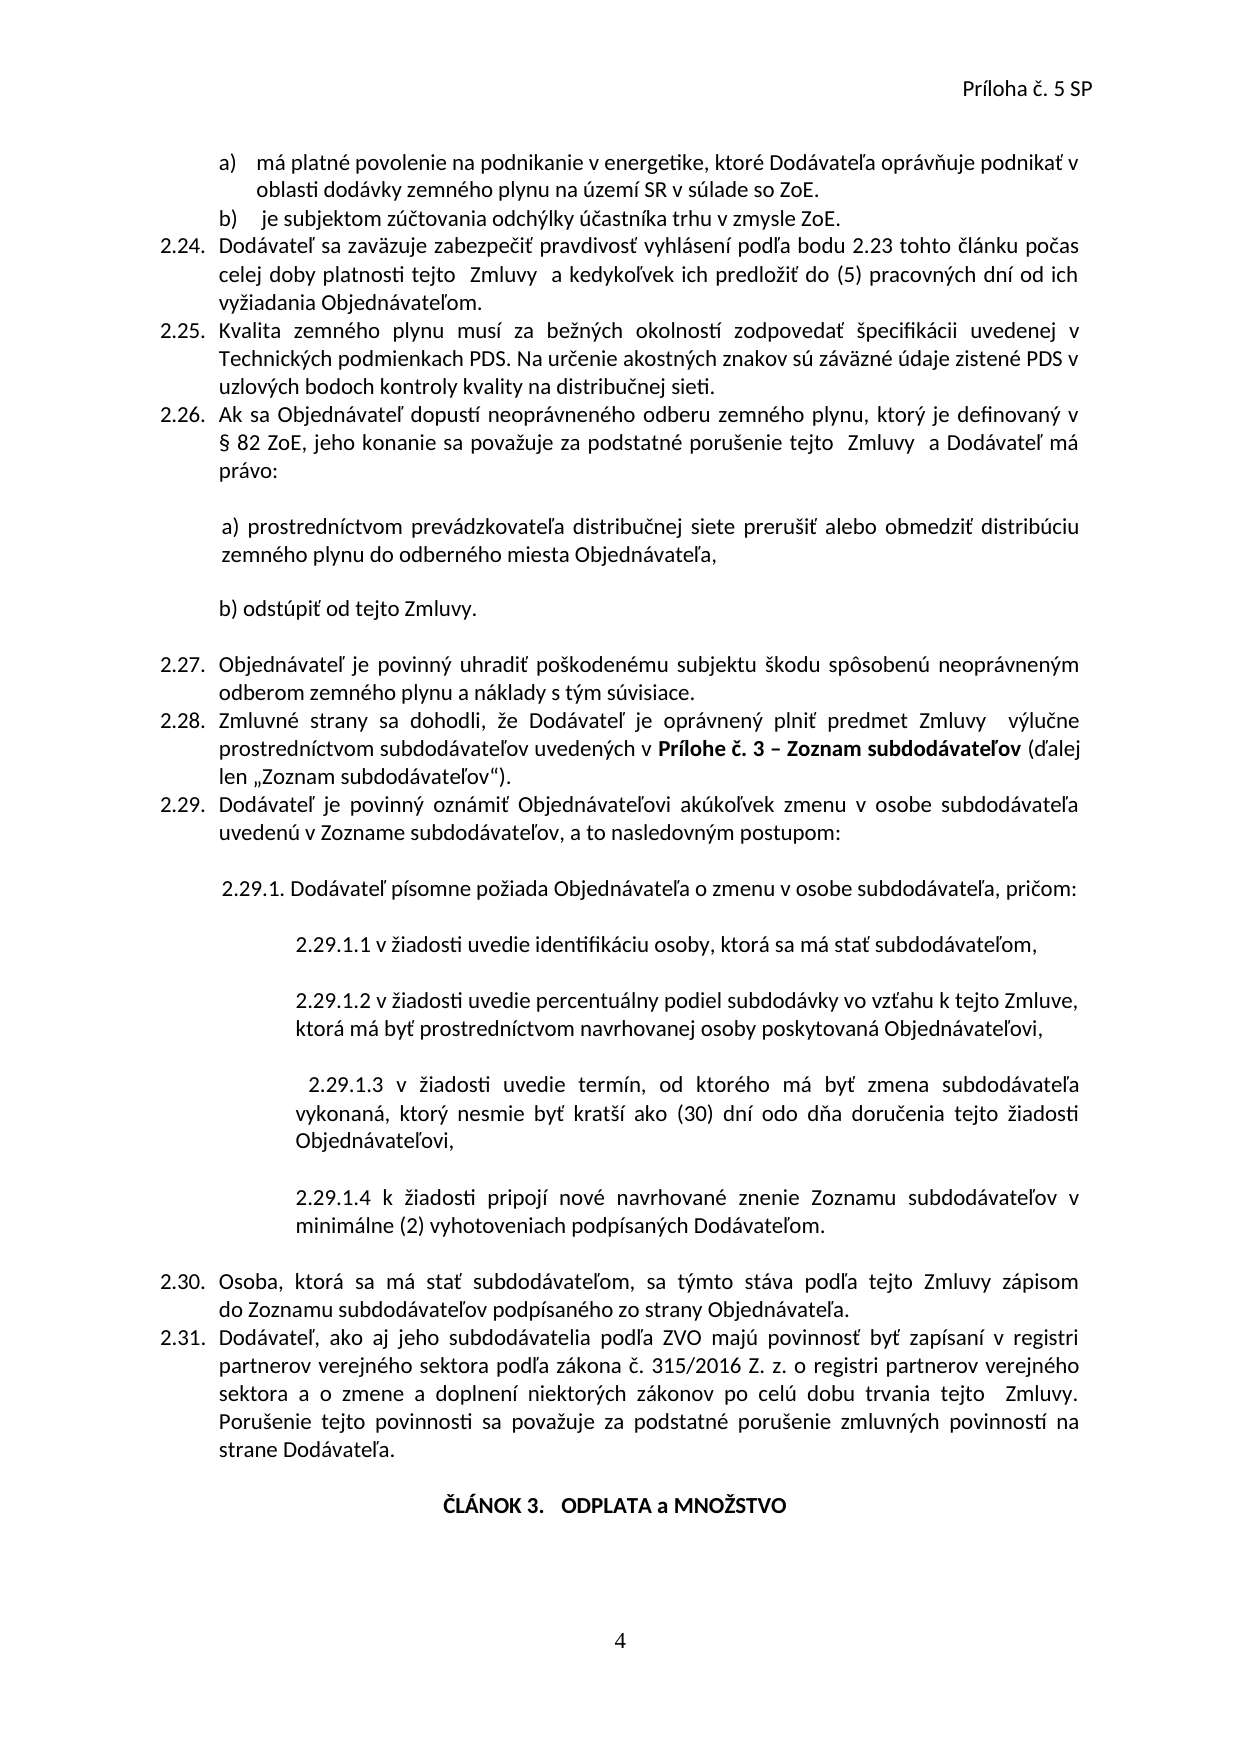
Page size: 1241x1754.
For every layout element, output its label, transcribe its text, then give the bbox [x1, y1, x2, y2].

list Dodávateľ, ako aj jeho subdodávatelia podľa ZVO majú povinnosť byť zapísaní v registri partnerov verejného sektora podľa zákona č. 315/2016 Z. z. o registri partnerov verejného sektora a o zmene a doplnení niektorých zákonov po celú dobu trvania tejto Zmluvy. Porušenie tejto povinnosti sa považuje za podstatné porušenie zmluvných povinností na strane Dodávateľa. [160, 1323, 1081, 1463]
text 2.29.1. Dodávateľ písomne požiada Objednávateľa o zmenu v osobe subdodávateľa, pričom: [221, 874, 1081, 902]
text 2.29.1.3 v žiadosti uvedie termín, od ktorého má byť zmena subdodávateľa vykonaná, ktorý nesmie byť kratší ako (30) dní odo dňa doručenia tejto žiadosti Objednávateľovi, [221, 1071, 1081, 1155]
list Osoba, ktorá sa má stať subdodávateľom, sa týmto stáva podľa tejto Zmluvy zápisom do Zoznamu subdodávateľov podpísaného zo strany Objednávateľa. [160, 1267, 1081, 1323]
text 2.29.1.4 k žiadosti pripojí nové navrhované znenie Zoznamu subdodávateľov v minimálne (2) vyhotoveniach podpísaných Dodávateľom. [221, 1183, 1081, 1239]
list Ak sa Objednávateľ dopustí neoprávneného odberu zemného plynu, ktorý je definovaný v § 82 ZoE, jeho konanie sa považuje za podstatné porušenie tejto Zmluvy a Dodávateľ má právo: [160, 400, 1081, 484]
text 2.29.1.1 v žiadosti uvedie identifikáciu osoby, ktorá sa má stať subdodávateľom, [221, 931, 1081, 958]
list Zmluvné strany sa dohodli, že Dodávateľ je oprávnený plniť predmet Zmluvy výlučne prostredníctvom subdodávateľov uvedených v Prílohe č. 3 – Zoznam subdodávateľov (ďalej len „Zoznam subdodávateľov“). [160, 706, 1081, 790]
list je subjektom zúčtovania odchýlky účastníka trhu v zmysle ZoE. [219, 204, 1081, 232]
list Dodávateľ je povinný oznámiť Objednávateľovi akúkoľvek zmenu v osobe subdodávateľa uvedenú v Zozname subdodávateľov, a to nasledovným postupom: [160, 790, 1081, 846]
list má platné povolenie na podnikanie v energetike, ktoré Dodávateľa oprávňuje podnikať v oblasti dodávky zemného plynu na území SR v súlade so ZoE. [219, 148, 1081, 204]
text 2.29.1.2 v žiadosti uvedie percentuálny podiel subdodávky vo vzťahu k tejto Zmluve, ktorá má byť prostredníctvom navrhovanej osoby poskytovaná Objednávateľovi, [221, 987, 1081, 1043]
text a) prostredníctvom prevádzkovateľa distribučnej siete prerušiť alebo obmedziť distribúciu zemného plynu do odberného miesta Objednávateľa, [221, 512, 1081, 568]
text ČLÁNOK 3. ODPLATA a MNOŽSTVO [369, 1491, 1093, 1519]
list Dodávateľ sa zaväzuje zabezpečiť pravdivosť vyhlásení podľa bodu 2.23 tohto článku počas celej doby platnosti tejto Zmluvy a kedykoľvek ich predložiť do (5) pracovných dní od ich vyžiadania Objednávateľom. [160, 232, 1081, 316]
text b) odstúpiť od tejto Zmluvy. [160, 594, 1081, 622]
list Kvalita zemného plynu musí za bežných okolností zodpovedať špecifikácii uvedenej v Technických podmienkach PDS. Na určenie akostných znakov sú záväzné údaje zistené PDS v uzlových bodoch kontroly kvality na distribučnej sieti. [160, 316, 1081, 400]
list Objednávateľ je povinný uhradiť poškodenému subjektu škodu spôsobenú neoprávneným odberom zemného plynu a náklady s tým súvisiace. [160, 650, 1081, 706]
